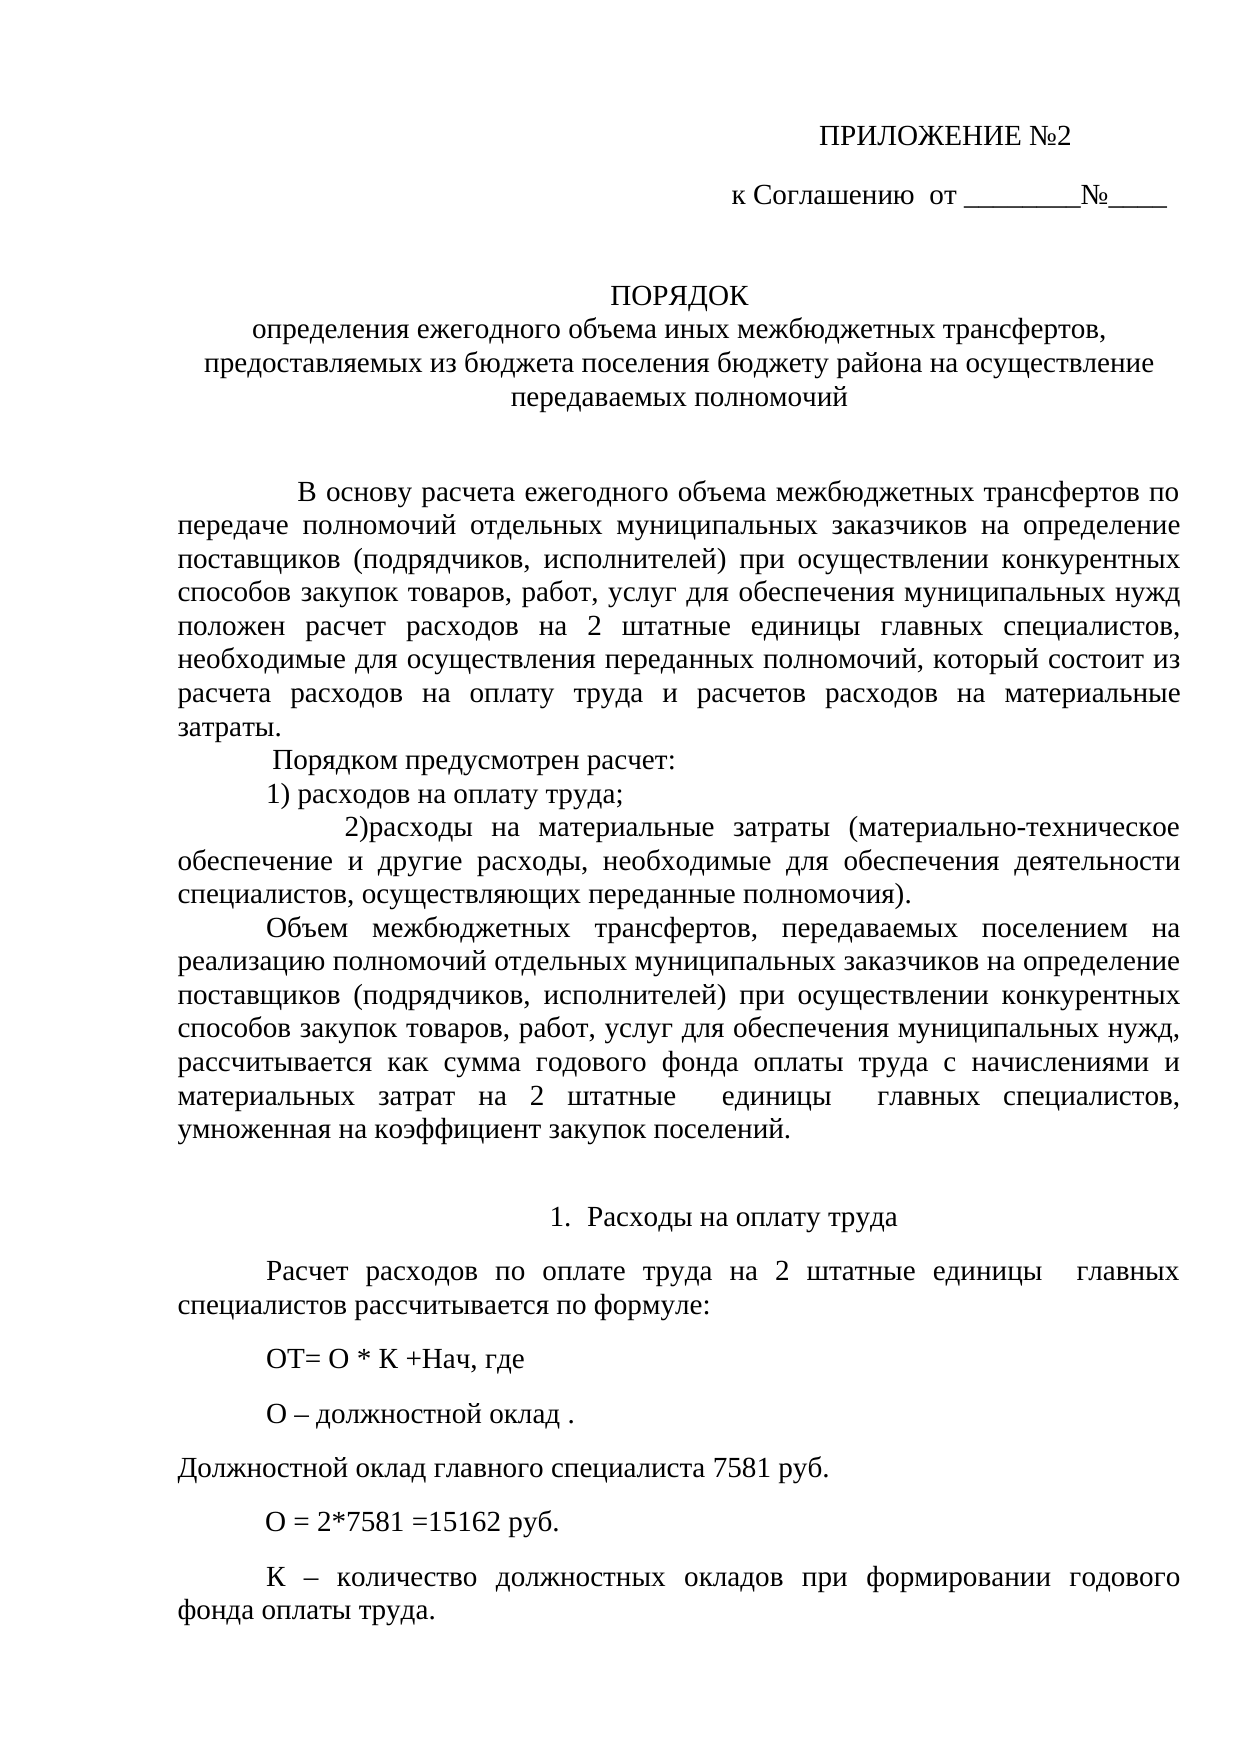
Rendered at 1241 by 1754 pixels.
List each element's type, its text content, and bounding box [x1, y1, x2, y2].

text Должностной оклад главного специалиста 7581 руб. [177, 1450, 1181, 1484]
text ОТ= О * К +Нач, где [177, 1341, 1181, 1375]
text 1) расходов на оплату труда; [215, 776, 1181, 809]
text 2)расходы на материальные затраты (материально-техническое обеспечение и другие расходы, необходимые для обеспечения деятельности специалистов, осуществляющих переданные полномочия). [177, 809, 1181, 910]
text ПОРЯДОК [177, 278, 1181, 312]
text Объем межбюджетных трансфертов, передаваемых поселением на реализацию полномочий отдельных муниципальных заказчиков на определение поставщиков (подрядчиков, исполнителей) при осуществлении конкурентных способов закупок товаров, работ, услуг для обеспечения муниципальных нужд, рассчитывается как сумма годового фонда оплаты труда с начислениями и материальных затрат на 2 штатные единицы главных специалистов, умноженная на коэффициент закупок поселений. [177, 910, 1181, 1145]
list Расходы на оплату труда [266, 1199, 1181, 1233]
text к Соглашению от ________№____ [177, 177, 1181, 211]
text Порядком предусмотрен расчет: [177, 742, 1181, 776]
text определения ежегодного объема иных межбюджетных трансфертов, предоставляемых из бюджета поселения бюджету района на осуществление передаваемых полномочий [177, 312, 1181, 412]
text В основу расчета ежегодного объема межбюджетных трансфертов по передаче полномочий отдельных муниципальных заказчиков на определение поставщиков (подрядчиков, исполнителей) при осуществлении конкурентных способов закупок товаров, работ, услуг для обеспечения муниципальных нужд положен расчет расходов на 2 штатные единицы главных специалистов, необходимые для осуществления переданных полномочий, который состоит из расчета расходов на оплату труда и расчетов расходов на материальные затраты. [177, 474, 1181, 742]
text О = 2*7581 =15162 руб. [177, 1504, 1181, 1538]
text Расчет расходов по оплате труда на 2 штатные единицы главных специалистов рассчитывается по формуле: [177, 1253, 1181, 1321]
text О – должностной оклад . [177, 1396, 1181, 1429]
text К – количество должностных окладов при формировании годового фонда оплаты труда. [177, 1559, 1181, 1626]
text ПРИЛОЖЕНИЕ №2 [177, 118, 1181, 152]
